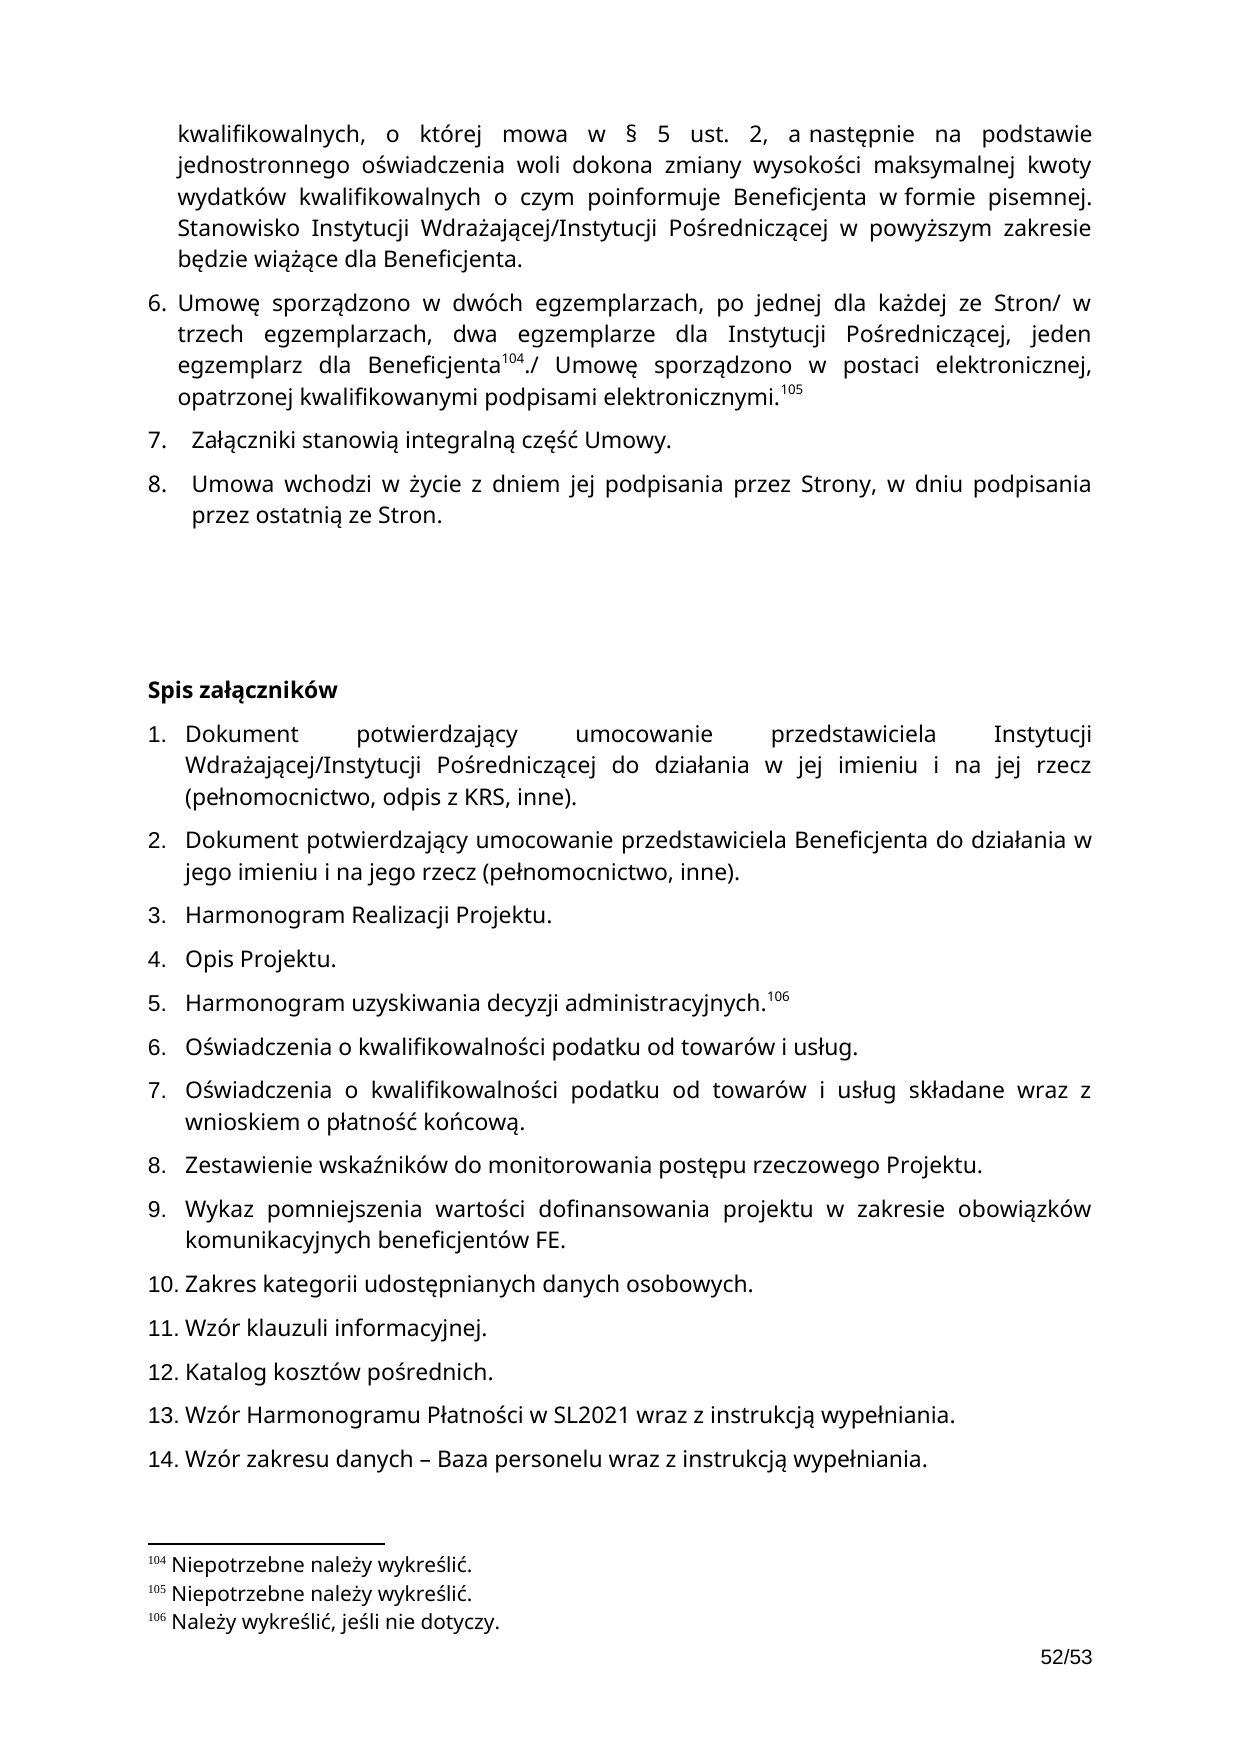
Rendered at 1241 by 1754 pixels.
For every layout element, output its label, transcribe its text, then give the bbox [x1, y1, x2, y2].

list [148, 118, 1092, 274]
list Załączniki stanowią integralną część Umowy. [148, 424, 1092, 456]
list Zakres kategorii udostępnianych danych osobowych. [148, 1268, 1092, 1299]
list Umowa wchodzi w życie z dniem jej podpisania przez Strony, w dniu podpisania przez ostatnią ze Stron. [148, 468, 1092, 531]
list Oświadczenia o kwalifikowalności podatku od towarów i usług składane wraz z wnioskiem o płatność końcową. [148, 1074, 1092, 1137]
list Wzór Harmonogramu Płatności w SL2021 wraz z instrukcją wypełniania. [148, 1399, 1092, 1431]
list Katalog kosztów pośrednich. [148, 1356, 1092, 1387]
list Umowę sporządzono w dwóch egzemplarzach, po jednej dla każdej ze Stron/ w trzech egzemplarzach, dwa egzemplarze dla Instytucji Pośredniczącej, jeden egzemplarz dla Beneficjenta./ Umowę sporządzono w postaci elektronicznej, opatrzonej kwalifikowanymi podpisami elektronicznymi. [148, 287, 1092, 412]
list Opis Projektu. [148, 943, 1092, 974]
list Oświadczenia o kwalifikowalności podatku od towarów i usług. [148, 1031, 1092, 1062]
list Zestawienie wskaźników do monitorowania postępu rzeczowego Projektu. [148, 1149, 1092, 1181]
text Spis załączników [148, 674, 1092, 706]
list Dokument potwierdzający umocowanie przedstawiciela Beneficjenta do działania w jego imieniu i na jego rzecz (pełnomocnictwo, inne). [148, 824, 1092, 887]
list Wykaz pomniejszenia wartości dofinansowania projektu w zakresie obowiązków komunikacyjnych beneficjentów FE. [148, 1193, 1092, 1256]
list Harmonogram Realizacji Projektu. [148, 899, 1092, 931]
list Wzór zakresu danych – Baza personelu wraz z instrukcją wypełniania. [148, 1443, 1092, 1474]
list Dokument potwierdzający umocowanie przedstawiciela Instytucji Wdrażającej/Instytucji Pośredniczącej do działania w jej imieniu i na jej rzecz (pełnomocnictwo, odpis z KRS, inne). [148, 718, 1092, 812]
list Harmonogram uzyskiwania decyzji administracyjnych. [148, 987, 1092, 1018]
list Wzór klauzuli informacyjnej. [148, 1312, 1092, 1343]
